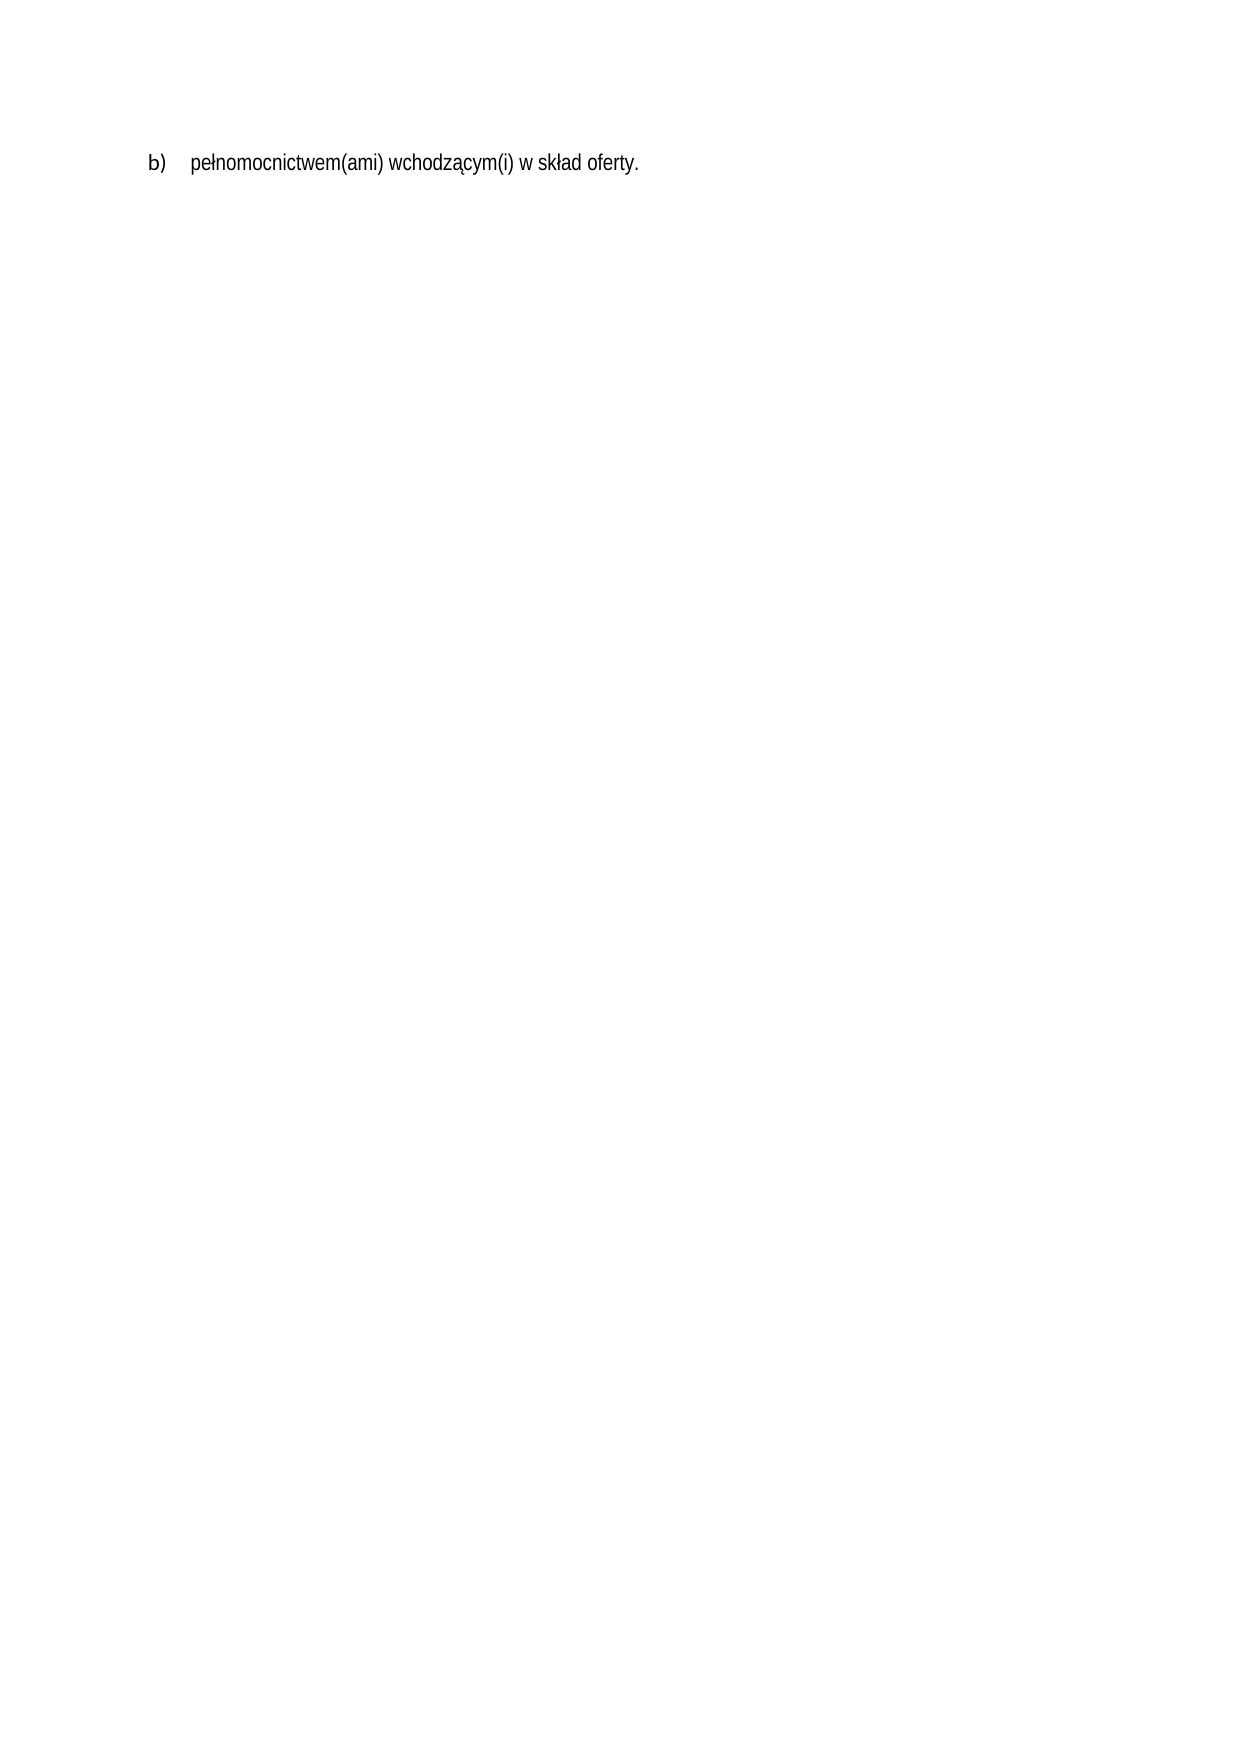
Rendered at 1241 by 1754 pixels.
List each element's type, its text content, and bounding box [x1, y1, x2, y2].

list pełnomocnictwem(ami) wchodzącym(i) w skład oferty. [148, 148, 1093, 176]
